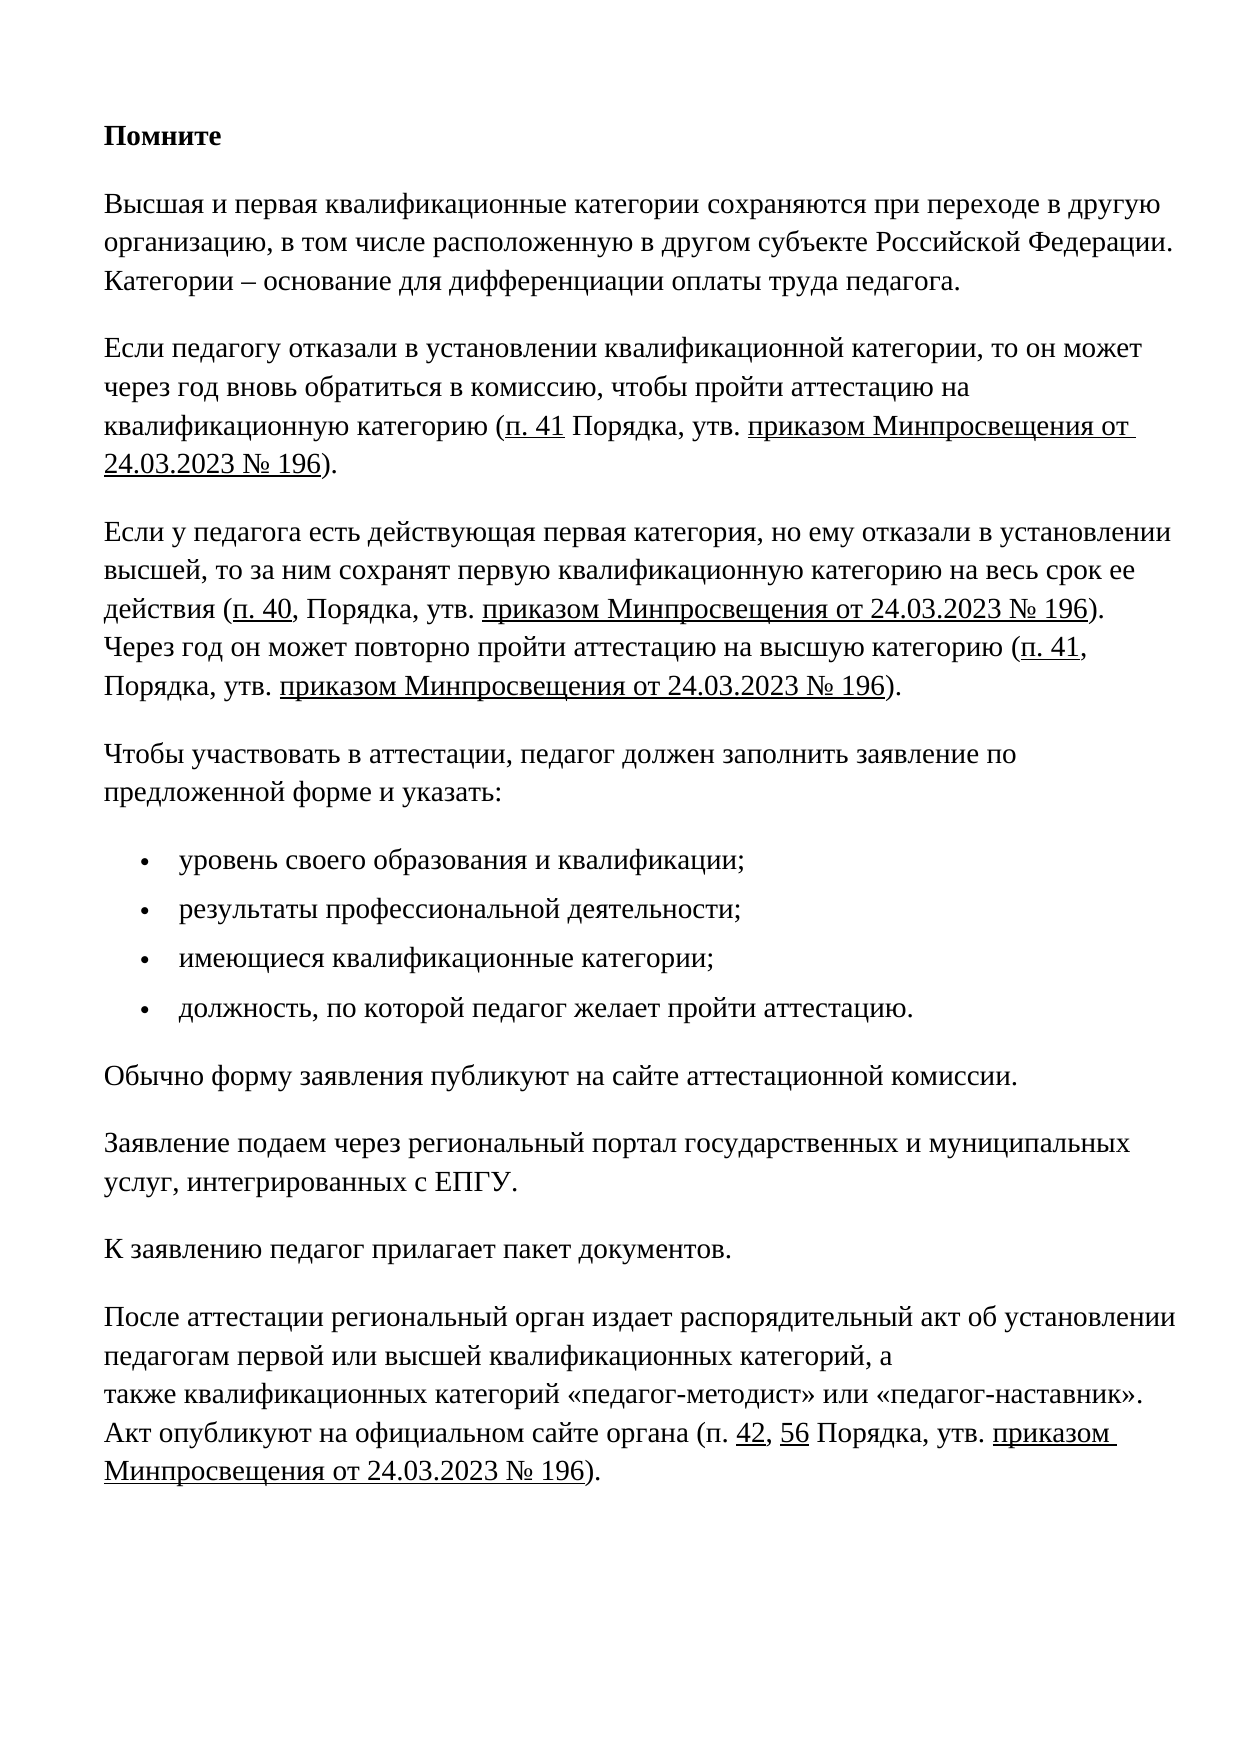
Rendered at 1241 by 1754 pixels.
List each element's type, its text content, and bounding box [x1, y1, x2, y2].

list уровень своего образования и квалификации; [141, 842, 1181, 876]
text Если педагогу отказали в установлении квалификационной категории, то он может через год вновь обратиться в комиссию, чтобы пройти аттестацию на квалификационную категорию (п. 41 Порядка, утв. приказом Минпросвещения от 24.03.2023 № 196). [103, 331, 1181, 480]
text Высшая и первая квалификационные категории сохраняются при переходе в другую организацию, в том числе расположенную в другом субъекте Российской Федерации. Категории – основание для дифференциации оплаты труда педагога. [103, 186, 1181, 296]
text Помните [103, 118, 1181, 152]
text Заявление подаем через региональный портал государственных и муниципальных услуг, интегрированных с ЕПГУ. [103, 1125, 1181, 1197]
list результаты профессиональной деятельности; [141, 891, 1181, 925]
text После аттестации региональный орган издает распорядительный акт об установлении педагогам первой или высшей квалификационных категорий, а также квалификационных категорий «педагог-методист» или «педагог-наставник». Акт опубликуют на официальном сайте органа (п. 42, 56 Порядка, утв. приказом Минпросвещения от 24.03.2023 № 196). [103, 1299, 1181, 1487]
text Чтобы участвовать в аттестации, педагог должен заполнить заявление по предложенной форме и указать: [103, 736, 1181, 808]
text Если у педагога есть действующая первая категория, но ему отказали в установлении высшей, то за ним сохранят первую квалификационную категорию на весь срок ее действия (п. 40, Порядка, утв. приказом Минпросвещения от 24.03.2023 № 196). Через год он может повторно пройти аттестацию на высшую категорию (п. 41, Порядка, утв. приказом Минпросвещения от 24.03.2023 № 196). [103, 514, 1181, 702]
text Обычно форму заявления публикуют на сайте аттестационной комиссии. [103, 1058, 1181, 1091]
list имеющиеся квалификационные категории; [141, 941, 1181, 974]
text К заявлению педагог прилагает пакет документов. [103, 1232, 1181, 1265]
list должность, по которой педагог желает пройти аттестацию. [141, 990, 1181, 1023]
